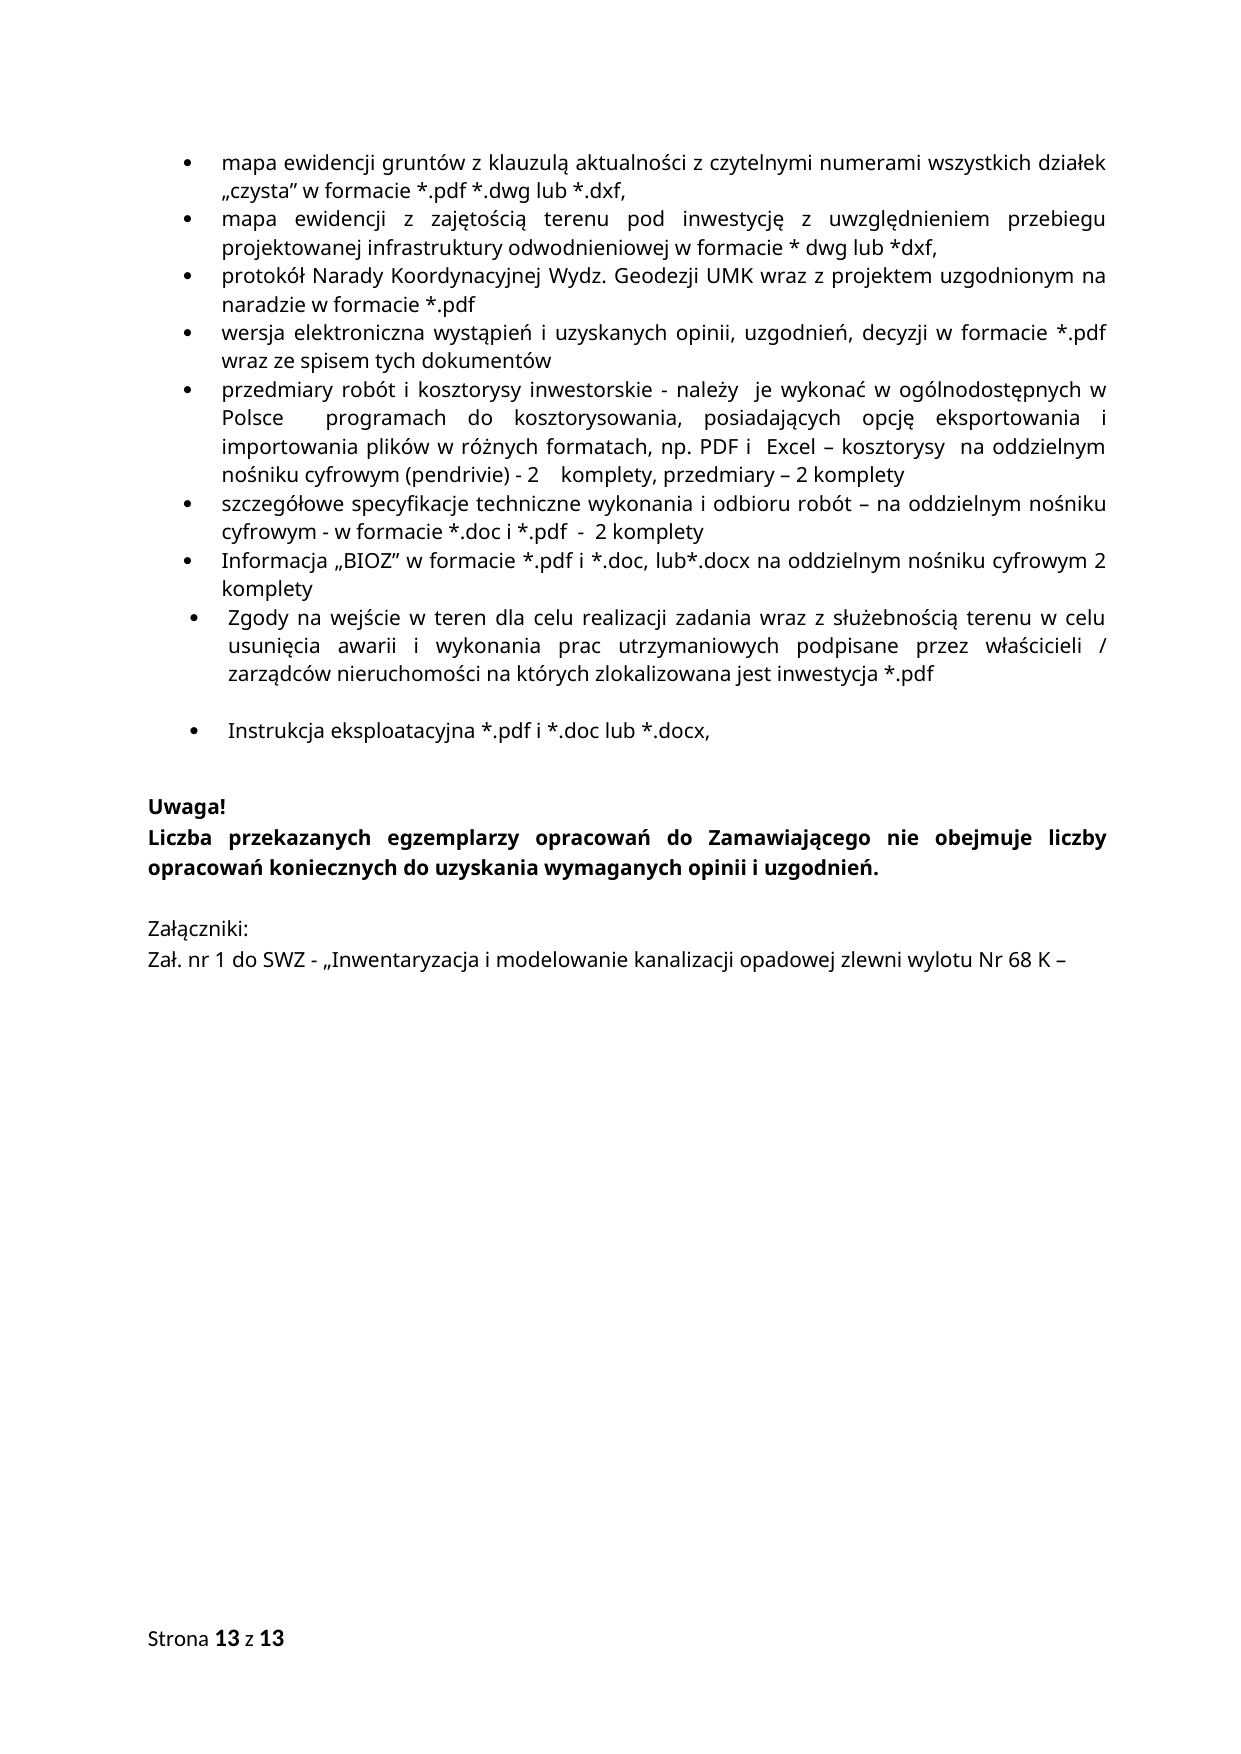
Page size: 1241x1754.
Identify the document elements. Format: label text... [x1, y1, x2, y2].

list szczegółowe specyfikacje techniczne wykonania i odbioru robót – na oddzielnym nośniku cyfrowym - w formacie *.doc i *.pdf - 2 komplety [184, 489, 1107, 546]
text Załączniki: [148, 914, 1107, 943]
list mapa ewidencji gruntów z klauzulą aktualności z czytelnymi numerami wszystkich działek „czysta” w formacie *.pdf *.dwg lub *.dxf, [184, 148, 1107, 204]
text Zał. nr 1 do SWZ - „Inwentaryzacja i modelowanie kanalizacji opadowej zlewni wylotu Nr 68 K – [148, 945, 1107, 974]
text Uwaga! [148, 792, 1107, 821]
list przedmiary robót i kosztorysy inwestorskie - należy je wykonać w ogólnodostępnych w Polsce programach do kosztorysowania, posiadających opcję eksportowania i importowania plików w różnych formatach, np. PDF i Excel – kosztorysy na oddzielnym nośniku cyfrowym (pendrivie) - 2 komplety, przedmiary – 2 komplety [184, 375, 1107, 489]
list Zgody na wejście w teren dla celu realizacji zadania wraz z służebnością terenu w celu usunięcia awarii i wykonania prac utrzymaniowych podpisane przez właścicieli / zarządców nieruchomości na których zlokalizowana jest inwestycja *.pdf [190, 603, 1107, 688]
list Instrukcja eksploatacyjna *.pdf i *.doc lub *.docx, [190, 716, 1107, 745]
list protokół Narady Koordynacyjnej Wydz. Geodezji UMK wraz z projektem uzgodnionym na naradzie w formacie *.pdf [184, 261, 1107, 318]
text Liczba przekazanych egzemplarzy opracowań do Zamawiającego nie obejmuje liczby opracowań koniecznych do uzyskania wymaganych opinii i uzgodnień. [148, 823, 1107, 882]
list Informacja „BIOZ” w formacie *.pdf i *.doc, lub*.docx na oddzielnym nośniku cyfrowym 2 komplety [184, 546, 1107, 603]
list wersja elektroniczna wystąpień i uzyskanych opinii, uzgodnień, decyzji w formacie *.pdf wraz ze spisem tych dokumentów [184, 318, 1107, 375]
list mapa ewidencji z zajętością terenu pod inwestycję z uwzględnieniem przebiegu projektowanej infrastruktury odwodnieniowej w formacie * dwg lub *dxf, [184, 204, 1107, 261]
